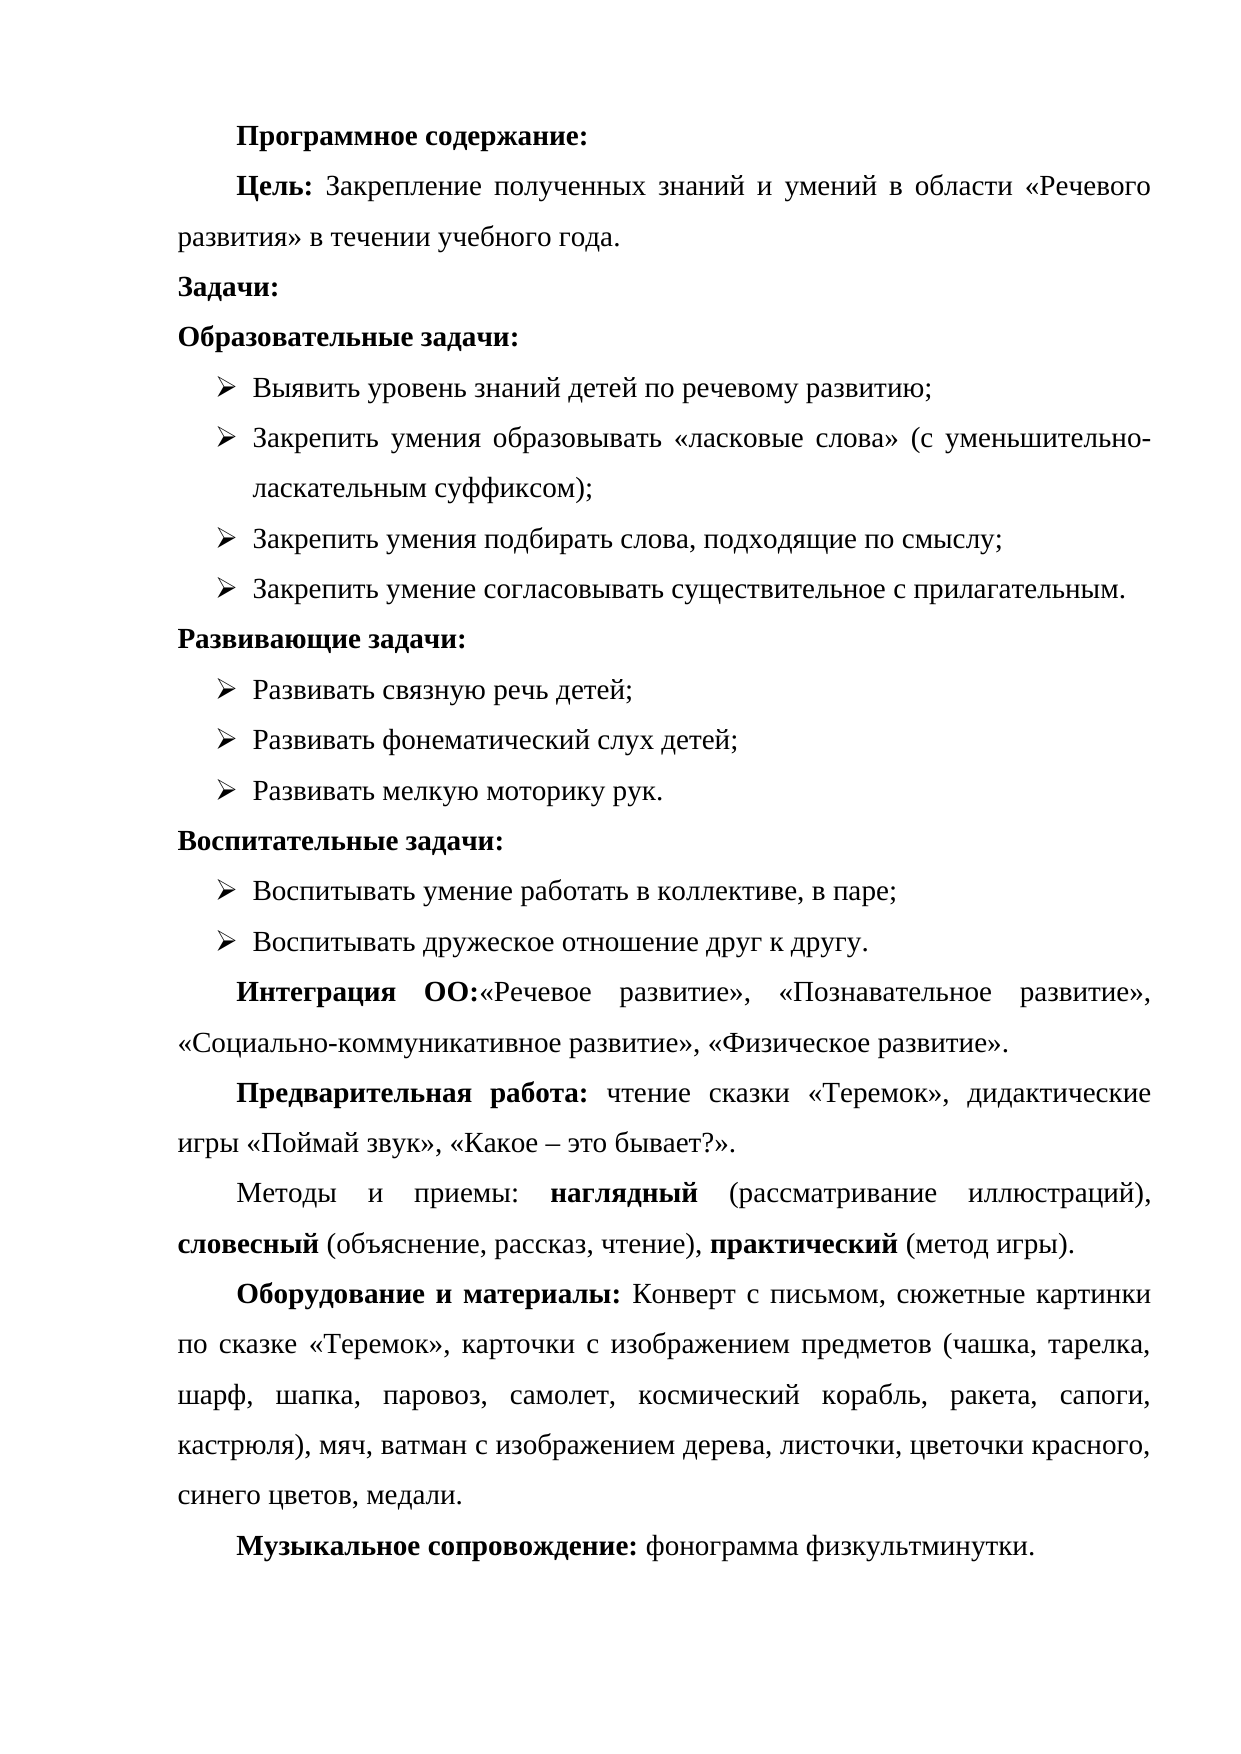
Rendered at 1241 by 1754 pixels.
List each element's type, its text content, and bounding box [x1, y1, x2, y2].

text Методы и приемы: наглядный (рассматривание иллюстраций), словесный (объяснение, рассказ, чтение), практический (метод игры). [177, 1176, 1152, 1259]
list Развивать фонематический слух детей; [215, 722, 1152, 756]
text Оборудование и материалы: Конверт с письмом, сюжетные картинки по сказке «Теремок», карточки с изображением предметов (чашка, тарелка, шарф, шапка, паровоз, самолет, космический корабль, ракета, сапоги, кастрюля), мяч, ватман с изображением дерева, листочки, цветочки красного, синего цветов, медали. [177, 1276, 1152, 1511]
text Задачи: [177, 269, 1152, 303]
text Развивающие задачи: [177, 622, 1152, 655]
list Выявить уровень знаний детей по речевому развитию; [215, 370, 1152, 403]
text Предварительная работа: чтение сказки «Теремок», дидактические игры «Поймай звук», «Какое – это бывает?». [177, 1075, 1152, 1159]
list Воспитывать умение работать в коллективе, в паре; [215, 873, 1152, 907]
text Цель: Закрепление полученных знаний и умений в области «Речевого развития» в течении учебного года. [177, 168, 1152, 252]
list Развивать связную речь детей; [215, 672, 1152, 706]
text Воспитательные задачи: [177, 823, 1152, 857]
list Воспитывать дружеское отношение друг к другу. [215, 924, 1152, 958]
text Образовательные задачи: [177, 319, 1152, 353]
text Интеграция ОО:«Речевое развитие», «Познавательное развитие», «Социально-коммуникативное развитие», «Физическое развитие». [177, 974, 1152, 1058]
text Музыкальное сопровождение: фонограмма физкультминутки. [177, 1528, 1152, 1561]
list Закрепить умения образовывать «ласковые слова» (с уменьшительно-ласкательным суффиксом); [215, 420, 1152, 504]
list Закрепить умение согласовывать существительное с прилагательным. [215, 571, 1152, 605]
list Развивать мелкую моторику рук. [215, 773, 1152, 806]
list Закрепить умения подбирать слова, подходящие по смыслу; [215, 521, 1152, 554]
text Программное содержание: [177, 118, 1152, 152]
